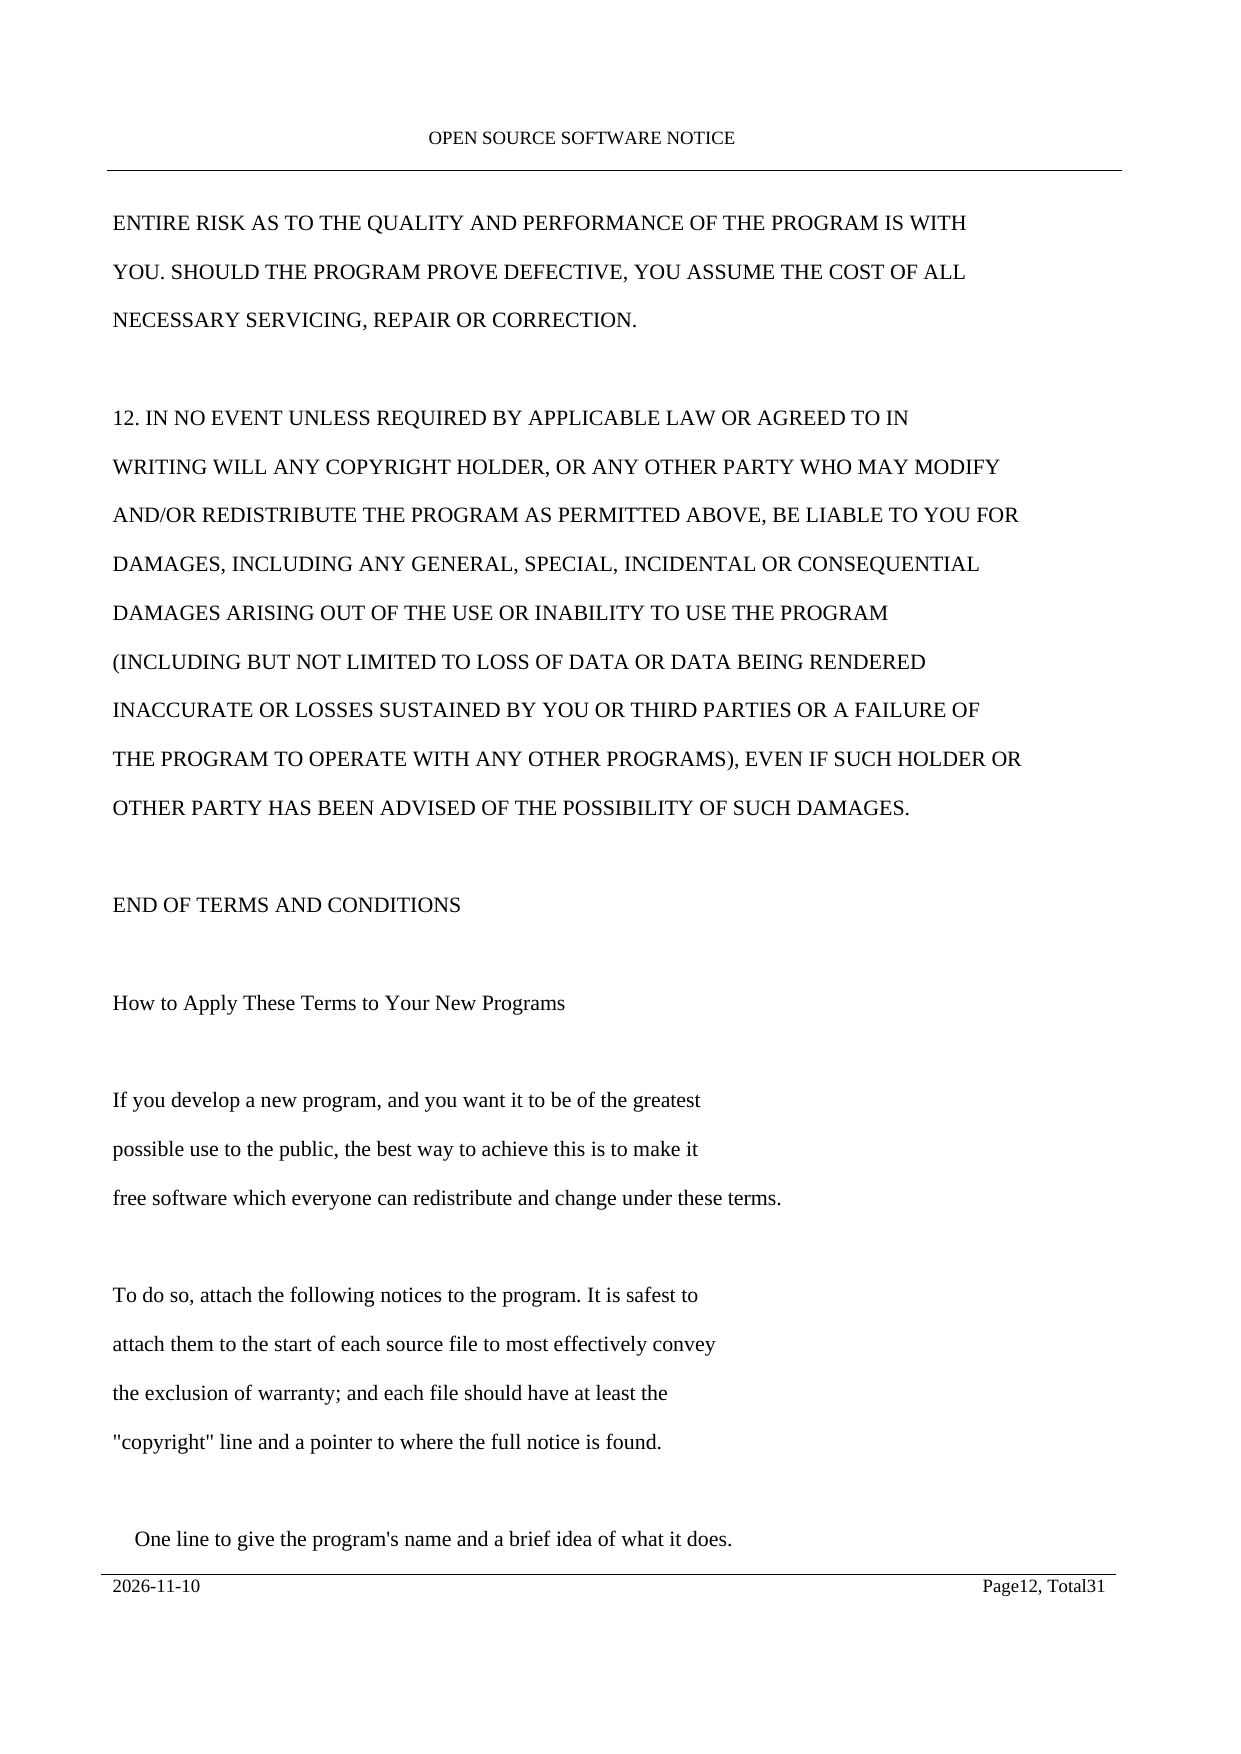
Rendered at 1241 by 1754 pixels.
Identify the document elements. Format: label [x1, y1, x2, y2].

text [112, 206, 1128, 1555]
